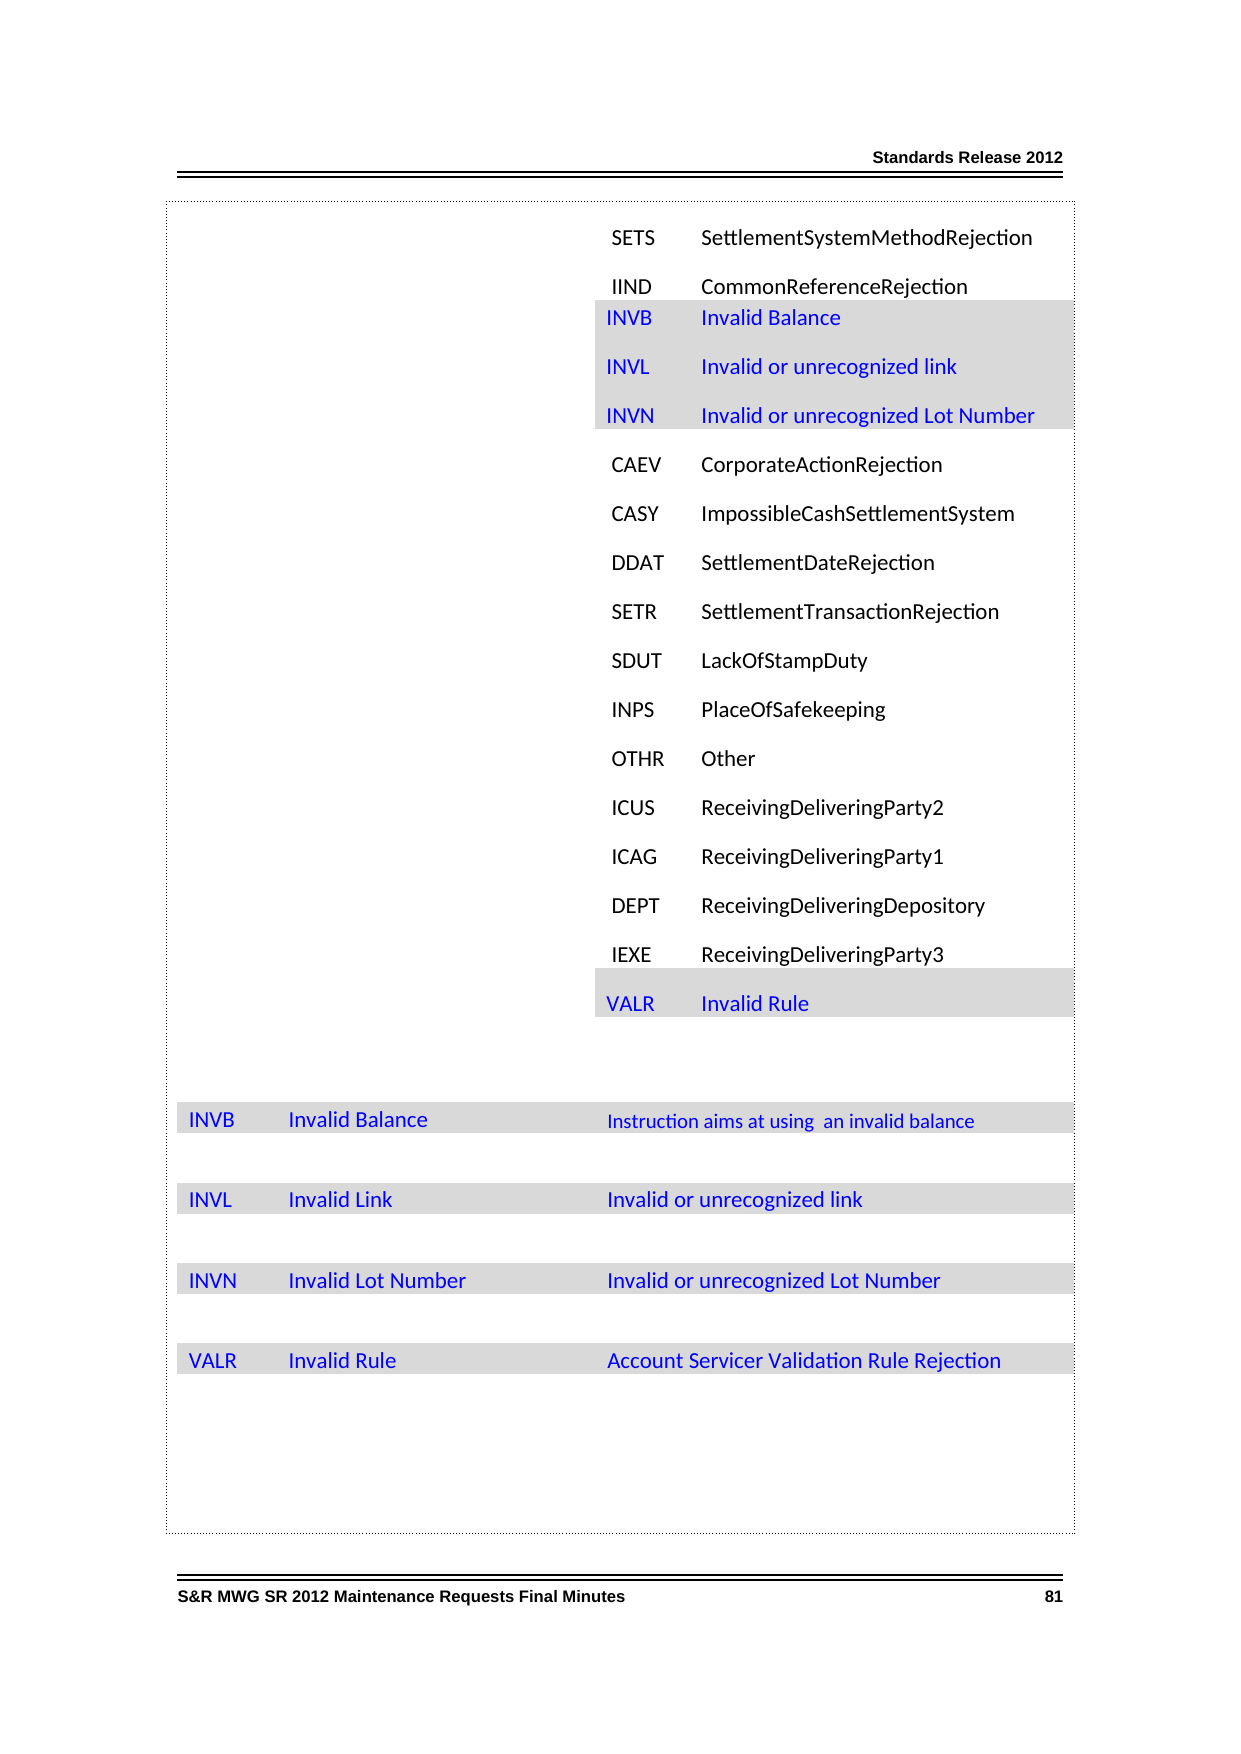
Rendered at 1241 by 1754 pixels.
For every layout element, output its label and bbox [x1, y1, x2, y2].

table_cell [166, 201, 1074, 1532]
